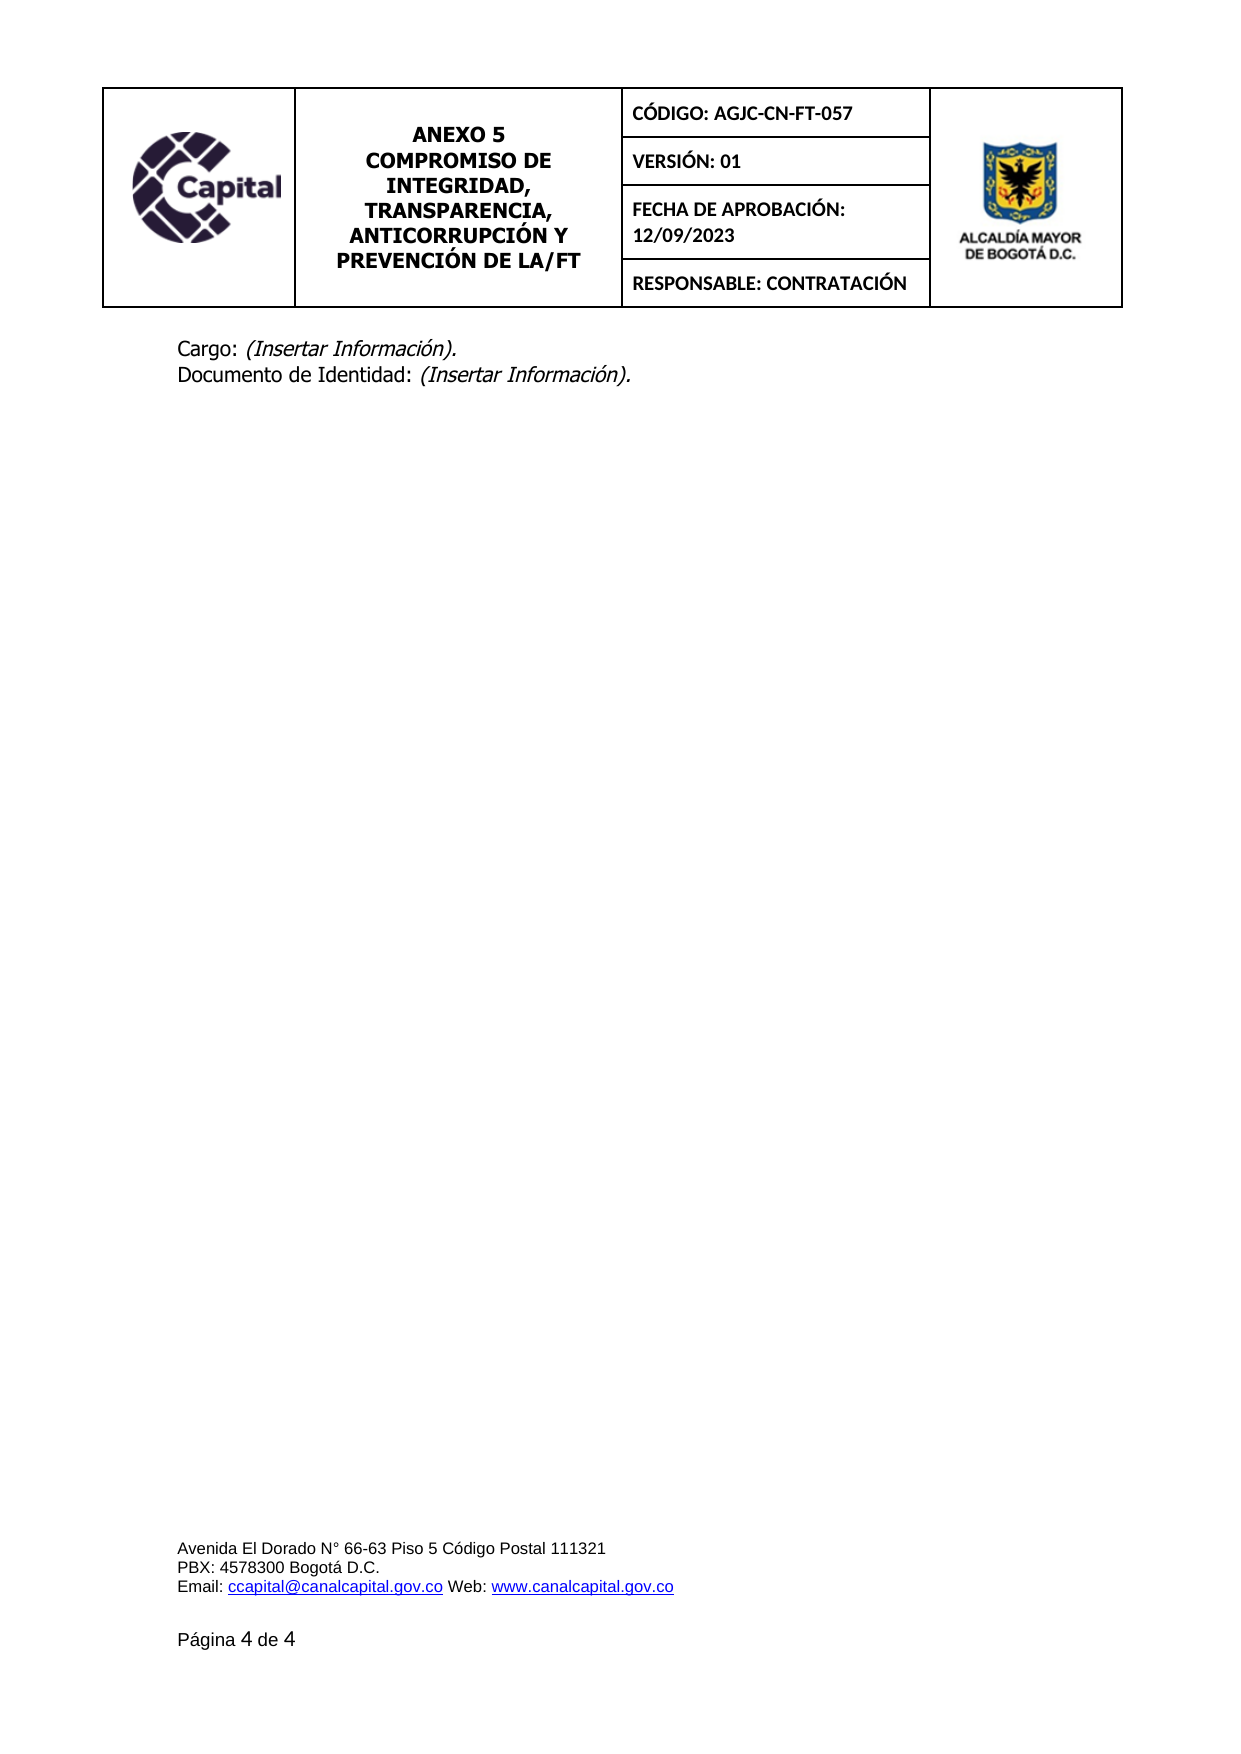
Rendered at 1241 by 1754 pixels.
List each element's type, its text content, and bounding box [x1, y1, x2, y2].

picture [943, 132, 1103, 275]
text Documento de Identidad: (Insertar Información). [177, 361, 1063, 386]
picture [132, 132, 281, 243]
text Cargo: (Insertar Información). [177, 336, 1063, 361]
